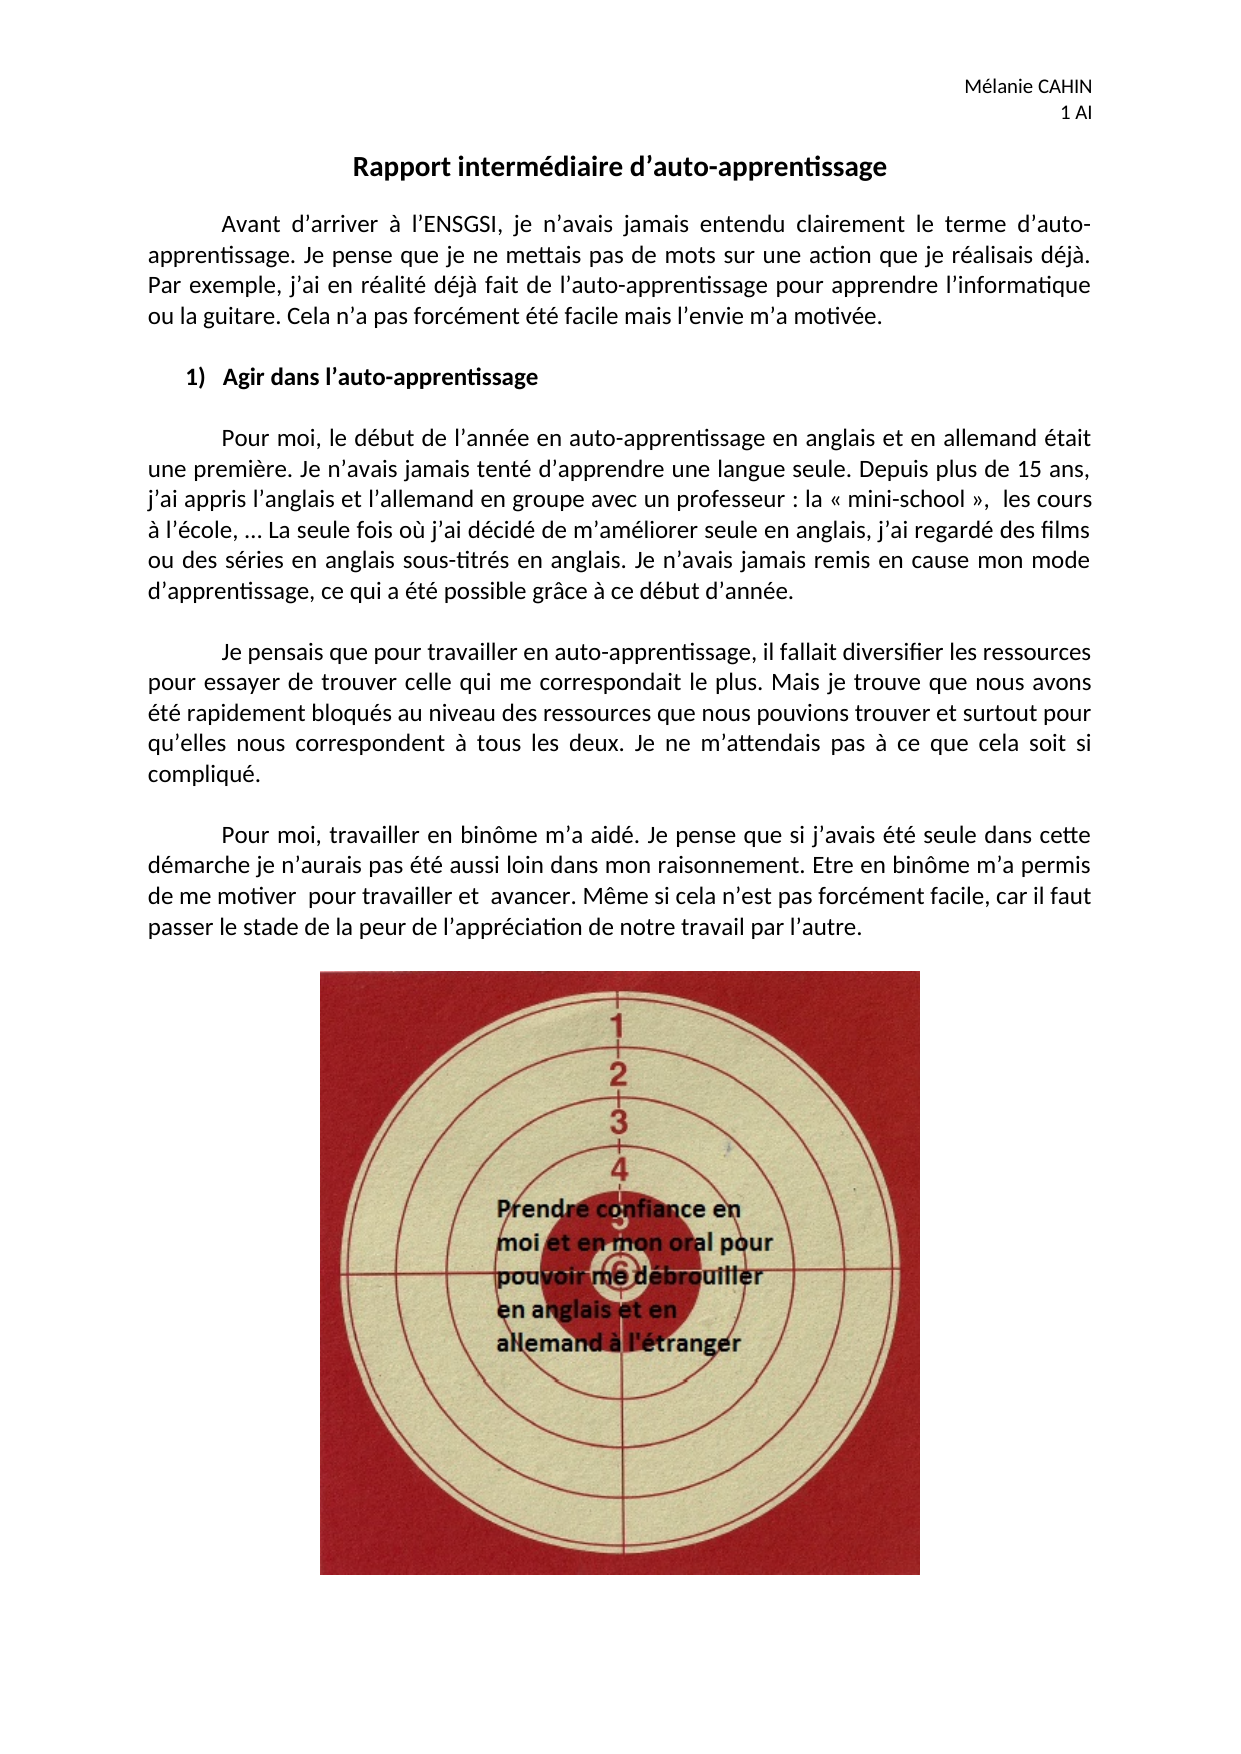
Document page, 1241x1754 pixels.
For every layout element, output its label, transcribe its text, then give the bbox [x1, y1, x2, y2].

picture [320, 971, 920, 1575]
text Avant d’arriver à l’ENSGSI, je n’avais jamais entendu clairement le terme d’auto-apprentissage. Je pense que je ne mettais pas de mots sur une action que je réalisais déjà. Par exemple, j’ai en réalité déjà fait de l’auto-apprentissage pour apprendre l’informatique ou la guitare. Cela n’a pas forcément été facile mais l’envie m’a motivée. [148, 209, 1093, 331]
text Je pensais que pour travailler en auto-apprentissage, il fallait diversifier les ressources pour essayer de trouver celle qui me correspondait le plus. Mais je trouve que nous avons été rapidement bloqués au niveau des ressources que nous pouvions trouver et surtout pour qu’elles nous correspondent à tous les deux. Je ne m’attendais pas à ce que cela soit si compliqué. [148, 636, 1093, 788]
list Agir dans l’auto-apprentissage [185, 361, 1093, 392]
text Rapport intermédiaire d’auto-apprentissage [148, 148, 1093, 183]
text Pour moi, le début de l’année en auto-apprentissage en anglais et en allemand était une première. Je n’avais jamais tenté d’apprendre une langue seule. Depuis plus de 15 ans, j’ai appris l’anglais et l’allemand en groupe avec un professeur : la « mini-school », les cours à l’école, … La seule fois où j’ai décidé de m’améliorer seule en anglais, j’ai regardé des films ou des séries en anglais sous-titrés en anglais. Je n’avais jamais remis en cause mon mode d’apprentissage, ce qui a été possible grâce à ce début d’année. [148, 422, 1093, 605]
text Pour moi, travailler en binôme m’a aidé. Je pense que si j’avais été seule dans cette démarche je n’aurais pas été aussi loin dans mon raisonnement. Etre en binôme m’a permis de me motiver pour travailler et avancer. Même si cela n’est pas forcément facile, car il faut passer le stade de la peur de l’appréciation de notre travail par l’autre. [148, 819, 1093, 941]
